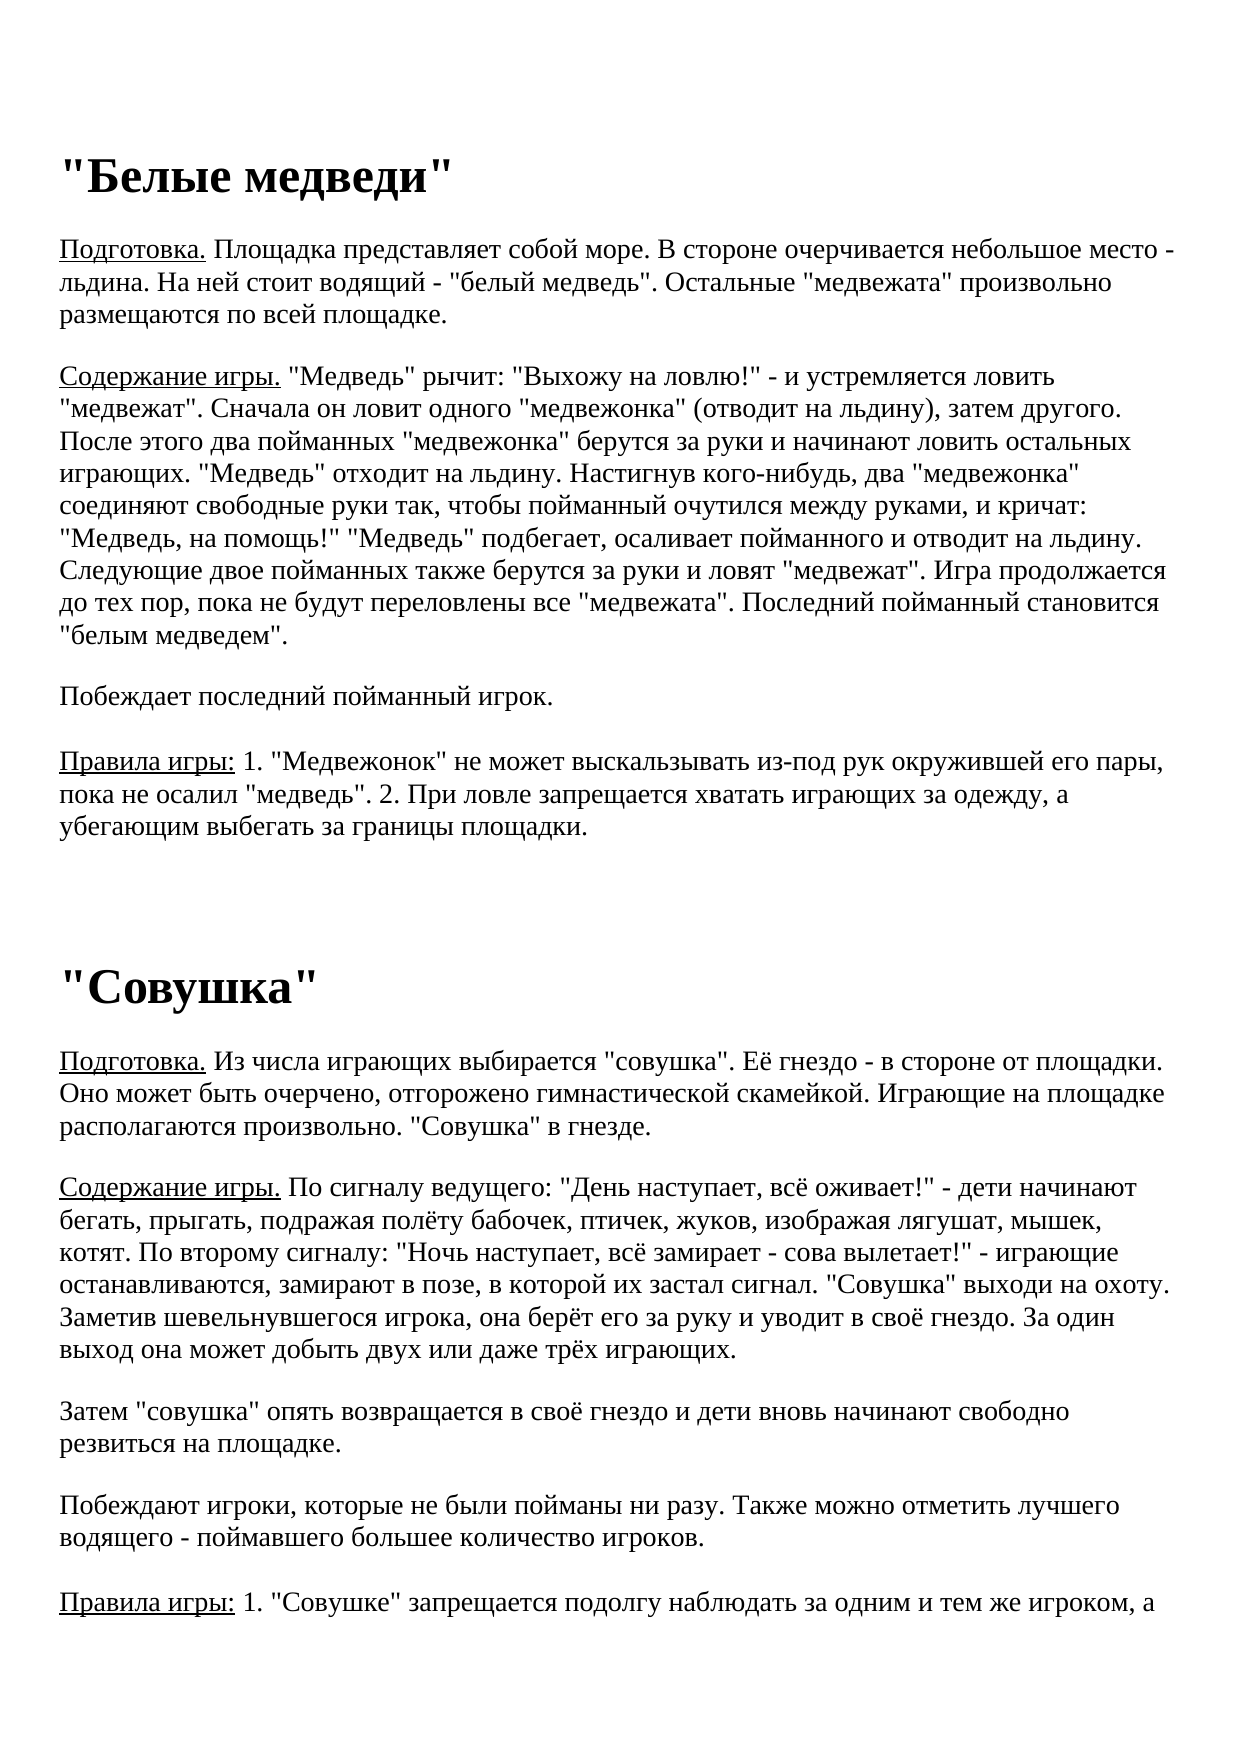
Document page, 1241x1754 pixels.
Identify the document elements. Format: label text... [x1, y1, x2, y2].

text Затем "совушка" опять возвращается в своё гнездо и дети вновь начинают свободно резвиться на площадке. [59, 1394, 1181, 1459]
text Подготовка. Из числа играющих выбирается "совушка". Её гнездо - в стороне от площадки. Оно может быть очерчено, отгорожено гимнастической скамейкой. Играющие на площадке располагаются произвольно. "Совушка" в гнезде. [59, 1044, 1181, 1141]
text Побеждает последний пойманный игрок. Правила игры: 1. "Медвежонок" не может выскальзывать из-под рук окружившей его пары, пока не осалил "медведь". 2. При ловле запрещается хватать играющих за одежду, а убегающим выбегать за границы площадки. [59, 679, 1181, 841]
text "Белые медведи" [59, 146, 1181, 203]
text Содержание игры. По сигналу ведущего: "День наступает, всё оживает!" - дети начинают бегать, прыгать, подражая полёту бабочек, птичек, жуков, изображая лягушат, мышек, котят. По второму сигналу: "Ночь наступает, всё замирает - сова вылетает!" - играющие останавливаются, замирают в позе, в которой их застал сигнал. "Совушка" выходи на охоту. Заметив шевельнувшегося игрока, она берёт его за руку и уводит в своё гнездо. За один выход она может добыть двух или даже трёх играющих. [59, 1170, 1181, 1365]
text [59, 1488, 1181, 1617]
text Содержание игры. "Медведь" рычит: "Выхожу на ловлю!" - и устремляется ловить "медвежат". Сначала он ловит одного "медвежонка" (отводит на льдину), затем другого. После этого два пойманных "медвежонка" берутся за руки и начинают ловить остальных играющих. "Медведь" отходит на льдину. Настигнув кого-нибудь, два "медвежонка" соединяют свободные руки так, чтобы пойманный очутился между руками, и кричат: "Медведь, на помощь!" "Медведь" подбегает, осаливает пойманного и отводит на льдину. Следующие двое пойманных также берутся за руки и ловят "медвежат". Игра продолжается до тех пор, пока не будут переловлены все "медвежата". Последний пойманный становится "белым медведем". [59, 359, 1181, 650]
text Подготовка. Площадка представляет собой море. В стороне очерчивается небольшое место - льдина. На ней стоит водящий - "белый медведь". Остальные "медвежата" произвольно размещаются по всей площадке. [59, 232, 1181, 329]
text "Совушка" [59, 957, 1181, 1015]
